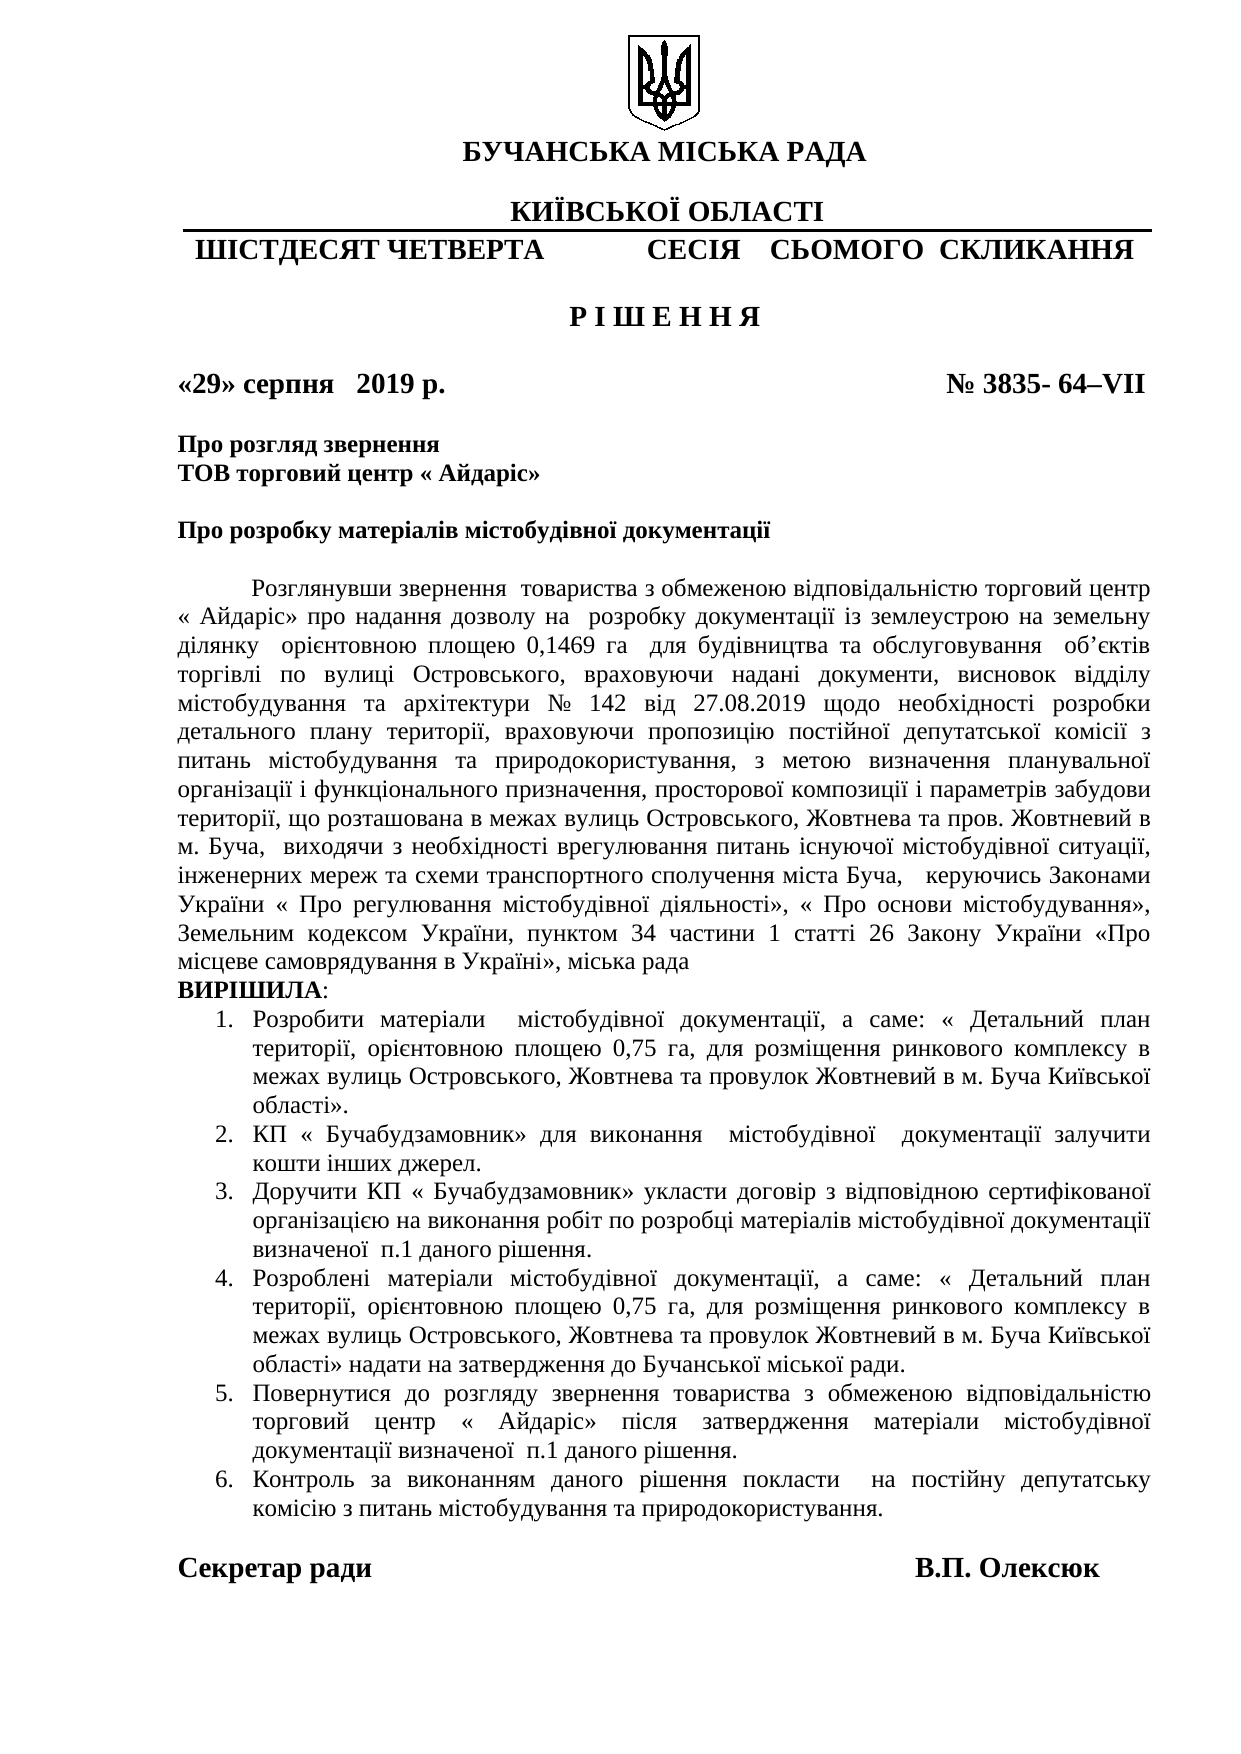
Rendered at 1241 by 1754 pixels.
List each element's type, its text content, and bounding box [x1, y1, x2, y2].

list Розроблені матеріали містобудівної документації, а саме: « Детальний план території, орієнтовною площею 0,75 га, для розміщення ринкового комплексу в межах вулиць Островського, Жовтнева та провулок Жовтневий в м. Буча Київської області» надати на затвердження до Бучанської міської ради. [215, 1263, 1152, 1378]
text Розглянувши звернення товариства з обмеженою відповідальністю торговий центр « Айдаріс» про надання дозволу на розробку документації із землеустрою на земельну ділянку орієнтовною площею 0,1469 га для будівництва та обслуговування об’єктів торгівлі по вулиці Островського, враховуючи надані документи, висновок відділу містобудування та архітектури № 142 від 27.08.2019 щодо необхідності розробки детального плану території, враховуючи пропозицію постійної депутатської комісії з питань містобудування та природокористування, з метою визначення планувальної організації і функціонального призначення, просторової композиції і параметрів забудови території, що розташована в межах вулиць Островського, Жовтнева та пров. Жовтневий в м. Буча, виходячи з необхідності врегулювання питань існуючої містобудівної ситуації, інженерних мереж та схеми транспортного сполучення міста Буча, керуючись Законами України « Про регулювання містобудівної діяльності», « Про основи містобудування», Земельним кодексом України, пунктом 34 частини 1 статті 26 Закону України «Про місцеве самоврядування в Україні», міська рада [177, 573, 1152, 975]
text ВИРІШИЛА: [177, 975, 1152, 1004]
list КП « Бучабудзамовник» для виконання містобудівної документації залучити кошти інших джерел. [215, 1119, 1152, 1176]
list Доручити КП « Бучабудзамовник» укласти договір з відповідною сертифікованої організацією на виконання робіт по розробці матеріалів містобудівної документації визначеної п.1 даного рішення. [215, 1176, 1152, 1263]
list Розробити матеріали містобудівної документації, а саме: « Детальний план території, орієнтовною площею 0,75 га, для розміщення ринкового комплексу в межах вулиць Островського, Жовтнева та провулок Жовтневий в м. Буча Київської області». [215, 1004, 1152, 1119]
text Про розгляд звернення [177, 429, 1152, 458]
text ТОВ торговий центр « Айдаріс» [177, 458, 1152, 486]
list Повернутися до розгляду звернення товариства з обмеженою відповідальністю торговий центр « Айдаріс» після затвердження матеріали містобудівної документації визначеної п.1 даного рішення. [215, 1378, 1152, 1464]
text Секретар ради В.П. Олексюк [177, 1550, 1152, 1584]
text «29» серпня 2019 р. № 3835- 64–VІІ [177, 367, 1152, 400]
text Р І Ш Е Н Н Я [177, 299, 1152, 333]
list Контроль за виконанням даного рішення покласти на постійну депутатську комісію з питань містобудування та природокористування. [215, 1464, 1152, 1521]
text Про розробку матеріалів містобудівної документації [177, 515, 1152, 544]
text КИЇВСЬКОЇ ОБЛАСТІ [183, 194, 1152, 229]
text ШІСТДЕСЯТ ЧЕТВЕРТА СЕСІЯ СЬОМОГО СКЛИКАННЯ [177, 232, 1152, 266]
text БУЧАНСЬКА МІСЬКА РАДА [177, 134, 1152, 168]
